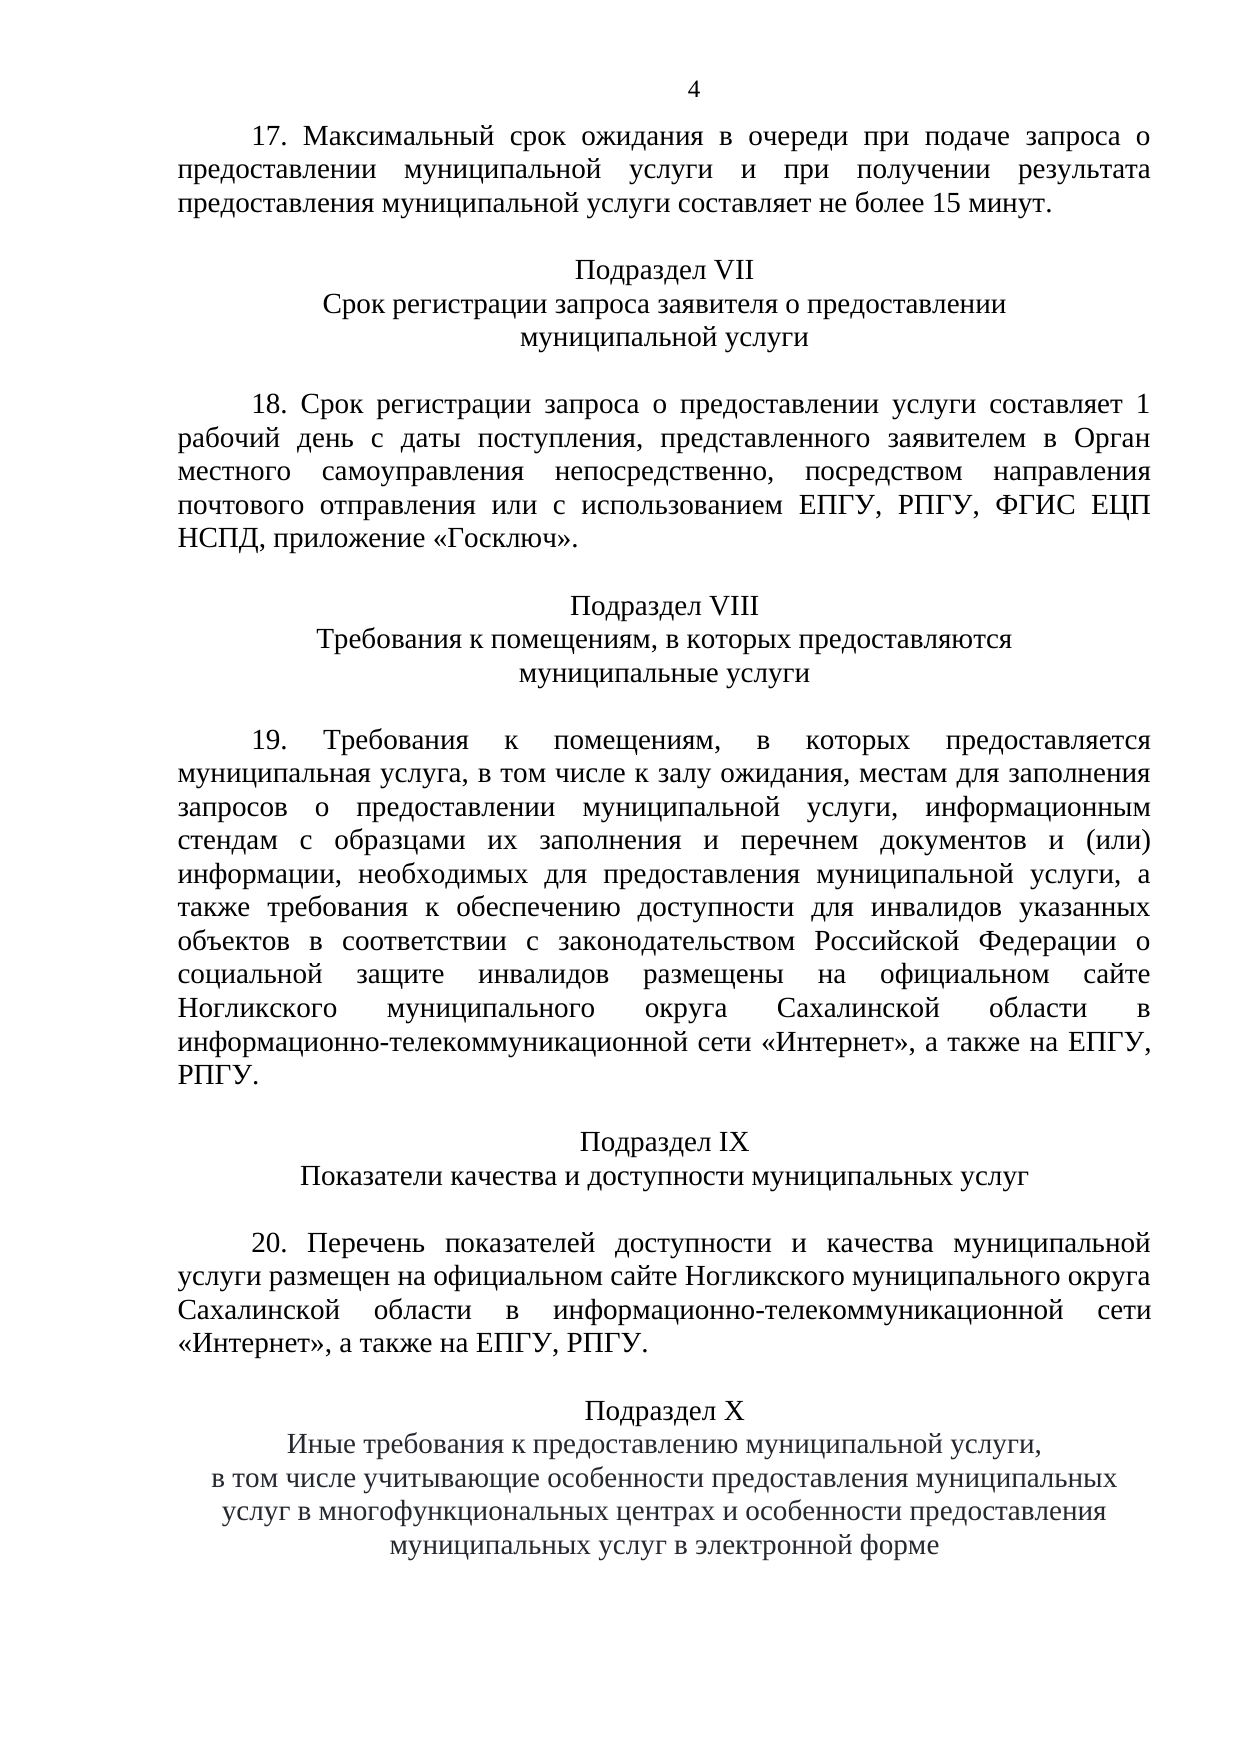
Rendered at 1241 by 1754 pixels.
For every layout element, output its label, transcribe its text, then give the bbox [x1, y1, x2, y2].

text 20. Перечень показателей доступности и качества муниципальной услуги размещен на официальном сайте Ногликского муниципального округа Сахалинской области в информационно-телекоммуникационной сети «Интернет», а также на ЕПГУ, РПГУ. [177, 1225, 1152, 1359]
text в том числе учитывающие особенности предоставления муниципальных услуг в многофункциональных центрах и особенности предоставления муниципальных услуг в электронной форме [177, 1460, 1152, 1560]
text Иные требования к предоставлению муниципальной услуги, [177, 1426, 1152, 1460]
text Требования к помещениям, в которых предоставляются [177, 621, 1152, 655]
text 19. Требования к помещениям, в которых предоставляется муниципальная услуга, в том числе к залу ожидания, местам для заполнения запросов о предоставлении муниципальной услуги, информационным стендам с образцами их заполнения и перечнем документов и (или) информации, необходимых для предоставления муниципальной услуги, а также требования к обеспечению доступности для инвалидов указанных объектов в соответствии с законодательством Российской Федерации о социальной защите инвалидов размещены на официальном сайте Ногликского муниципального округа Сахалинской области в информационно-телекоммуникационной сети «Интернет», а также на ЕПГУ, РПГУ. [177, 722, 1152, 1091]
text Подраздел X [177, 1393, 1152, 1426]
text 18. Срок регистрации запроса о предоставлении услуги составляет 1 рабочий день с даты поступления, представленного заявителем в Орган местного самоуправления непосредственно, посредством направления почтового отправления или с использованием ЕПГУ, РПГУ, ФГИС ЕЦП НСПД, приложение «Госключ». [177, 386, 1152, 554]
text муниципальной услуги [177, 319, 1152, 353]
text Подраздел VII [177, 252, 1152, 286]
text Срок регистрации запроса заявителя о предоставлении [177, 286, 1152, 319]
text Показатели качества и доступности муниципальных услуг [177, 1158, 1152, 1191]
text Подраздел VIII [177, 588, 1152, 621]
text Подраздел IX [177, 1124, 1152, 1158]
text муниципальные услуги [177, 655, 1152, 688]
text 17. Максимальный срок ожидания в очереди при подаче запроса о предоставлении муниципальной услуги и при получении результата предоставления муниципальной услуги составляет не более 15 минут. [177, 118, 1152, 219]
